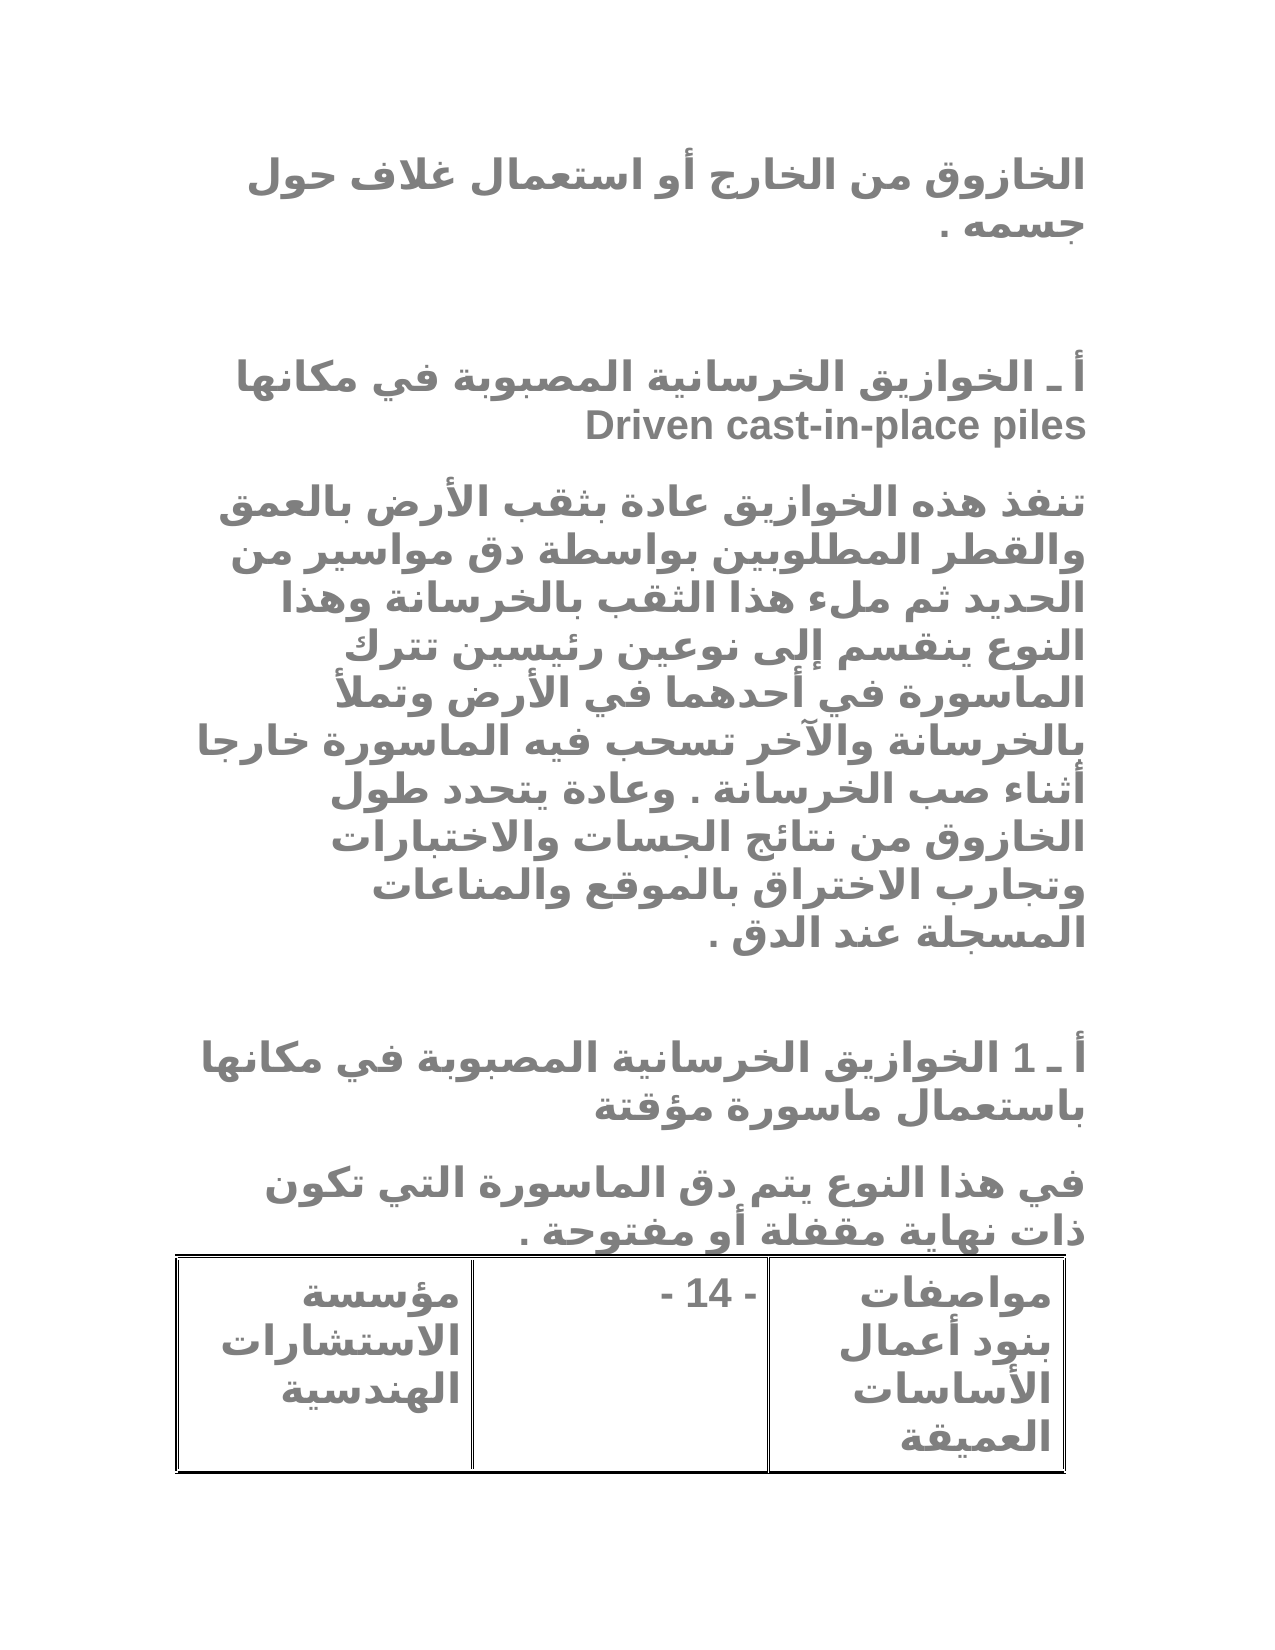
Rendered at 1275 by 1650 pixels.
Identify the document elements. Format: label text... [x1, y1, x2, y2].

text تنفذ هذه الخوازيق عادة بثقب الأرض بالعمق والقطر المطلوبين بواسطة دق مواسير من الحديد ثم ملء هذا الثقب بالخرسانة وهذا النوع ينقسم إلى نوعين رئيسين تترك الماسورة في أحدهما في الأرض وتملأ بالخرسانة والآخر تسحب فيه الماسورة خارجا أثناء صب الخرسانة . وعادة يتحدد طول الخازوق من نتائج الجسات والاختبارات وتجارب الاختراق بالموقع والمناعات المسجلة عند الدق . [187, 908, 1087, 1387]
text أ ـ الخوازيق الخرسانية المصبوبة في مكانها Driven cast-in-place piles [187, 783, 1087, 879]
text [187, 150, 1087, 677]
